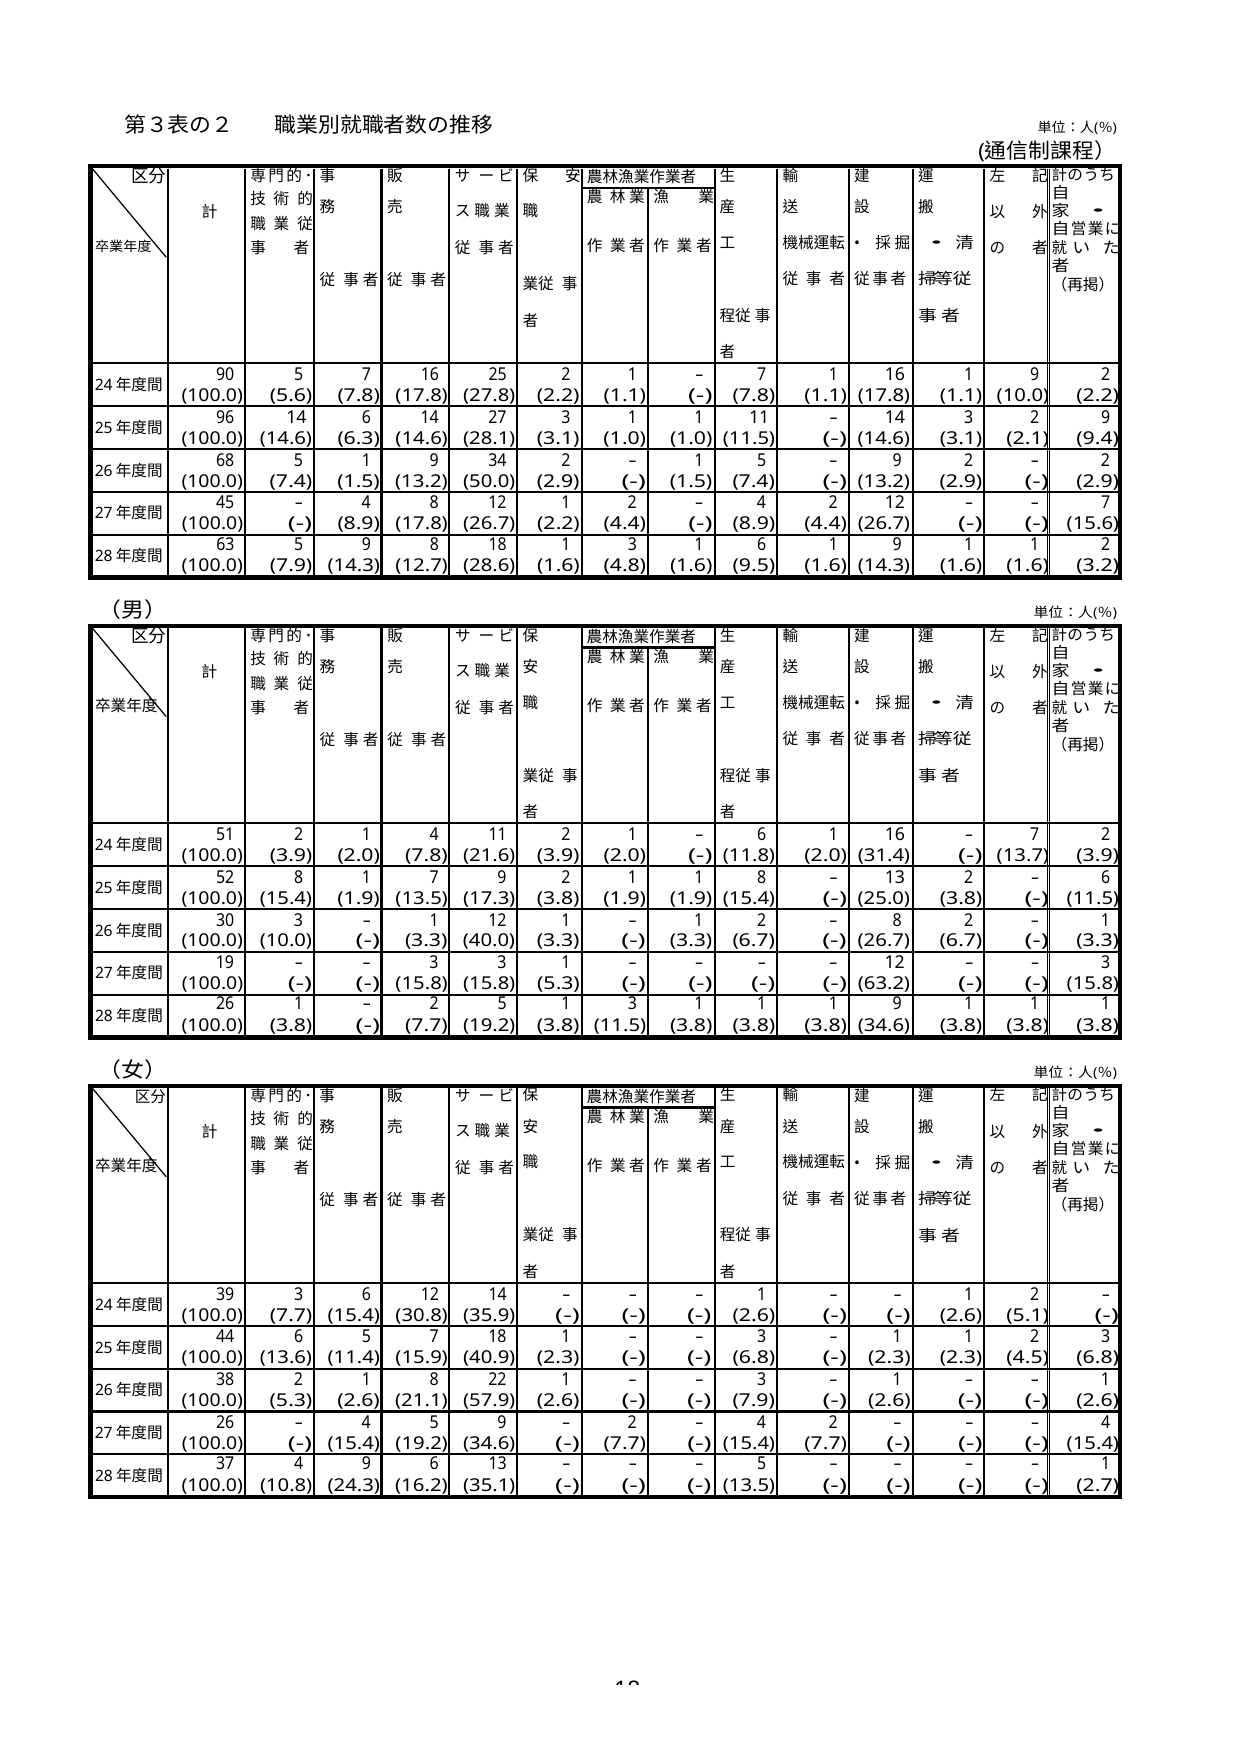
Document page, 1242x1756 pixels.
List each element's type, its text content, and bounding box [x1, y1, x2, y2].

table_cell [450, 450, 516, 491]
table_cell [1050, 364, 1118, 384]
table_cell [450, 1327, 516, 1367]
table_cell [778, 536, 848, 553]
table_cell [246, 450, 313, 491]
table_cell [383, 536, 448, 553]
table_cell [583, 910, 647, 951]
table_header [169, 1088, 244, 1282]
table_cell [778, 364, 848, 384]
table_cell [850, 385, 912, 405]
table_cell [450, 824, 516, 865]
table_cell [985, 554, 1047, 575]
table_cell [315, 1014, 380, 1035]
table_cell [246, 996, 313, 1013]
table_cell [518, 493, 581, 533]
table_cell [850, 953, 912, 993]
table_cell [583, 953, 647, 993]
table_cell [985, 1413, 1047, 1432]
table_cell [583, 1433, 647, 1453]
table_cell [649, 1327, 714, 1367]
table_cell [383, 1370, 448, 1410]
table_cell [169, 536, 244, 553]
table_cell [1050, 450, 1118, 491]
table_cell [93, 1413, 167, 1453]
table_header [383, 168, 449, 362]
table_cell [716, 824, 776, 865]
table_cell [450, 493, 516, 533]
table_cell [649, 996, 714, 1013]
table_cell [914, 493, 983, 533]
text （男） 単位：人(％) [77, 595, 1117, 624]
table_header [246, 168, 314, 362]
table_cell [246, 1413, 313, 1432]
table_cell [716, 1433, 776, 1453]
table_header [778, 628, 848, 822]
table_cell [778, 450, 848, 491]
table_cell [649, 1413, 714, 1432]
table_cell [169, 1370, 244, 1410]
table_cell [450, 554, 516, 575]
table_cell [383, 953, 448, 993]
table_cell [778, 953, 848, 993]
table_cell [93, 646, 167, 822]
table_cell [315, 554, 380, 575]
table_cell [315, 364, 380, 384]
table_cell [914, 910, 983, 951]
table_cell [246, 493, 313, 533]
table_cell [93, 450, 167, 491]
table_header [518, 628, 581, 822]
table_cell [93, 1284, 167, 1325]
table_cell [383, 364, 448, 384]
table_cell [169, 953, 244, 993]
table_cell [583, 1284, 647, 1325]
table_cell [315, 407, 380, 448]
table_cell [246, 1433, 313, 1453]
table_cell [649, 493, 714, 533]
text （女） 単位：人(％) [77, 1055, 1117, 1084]
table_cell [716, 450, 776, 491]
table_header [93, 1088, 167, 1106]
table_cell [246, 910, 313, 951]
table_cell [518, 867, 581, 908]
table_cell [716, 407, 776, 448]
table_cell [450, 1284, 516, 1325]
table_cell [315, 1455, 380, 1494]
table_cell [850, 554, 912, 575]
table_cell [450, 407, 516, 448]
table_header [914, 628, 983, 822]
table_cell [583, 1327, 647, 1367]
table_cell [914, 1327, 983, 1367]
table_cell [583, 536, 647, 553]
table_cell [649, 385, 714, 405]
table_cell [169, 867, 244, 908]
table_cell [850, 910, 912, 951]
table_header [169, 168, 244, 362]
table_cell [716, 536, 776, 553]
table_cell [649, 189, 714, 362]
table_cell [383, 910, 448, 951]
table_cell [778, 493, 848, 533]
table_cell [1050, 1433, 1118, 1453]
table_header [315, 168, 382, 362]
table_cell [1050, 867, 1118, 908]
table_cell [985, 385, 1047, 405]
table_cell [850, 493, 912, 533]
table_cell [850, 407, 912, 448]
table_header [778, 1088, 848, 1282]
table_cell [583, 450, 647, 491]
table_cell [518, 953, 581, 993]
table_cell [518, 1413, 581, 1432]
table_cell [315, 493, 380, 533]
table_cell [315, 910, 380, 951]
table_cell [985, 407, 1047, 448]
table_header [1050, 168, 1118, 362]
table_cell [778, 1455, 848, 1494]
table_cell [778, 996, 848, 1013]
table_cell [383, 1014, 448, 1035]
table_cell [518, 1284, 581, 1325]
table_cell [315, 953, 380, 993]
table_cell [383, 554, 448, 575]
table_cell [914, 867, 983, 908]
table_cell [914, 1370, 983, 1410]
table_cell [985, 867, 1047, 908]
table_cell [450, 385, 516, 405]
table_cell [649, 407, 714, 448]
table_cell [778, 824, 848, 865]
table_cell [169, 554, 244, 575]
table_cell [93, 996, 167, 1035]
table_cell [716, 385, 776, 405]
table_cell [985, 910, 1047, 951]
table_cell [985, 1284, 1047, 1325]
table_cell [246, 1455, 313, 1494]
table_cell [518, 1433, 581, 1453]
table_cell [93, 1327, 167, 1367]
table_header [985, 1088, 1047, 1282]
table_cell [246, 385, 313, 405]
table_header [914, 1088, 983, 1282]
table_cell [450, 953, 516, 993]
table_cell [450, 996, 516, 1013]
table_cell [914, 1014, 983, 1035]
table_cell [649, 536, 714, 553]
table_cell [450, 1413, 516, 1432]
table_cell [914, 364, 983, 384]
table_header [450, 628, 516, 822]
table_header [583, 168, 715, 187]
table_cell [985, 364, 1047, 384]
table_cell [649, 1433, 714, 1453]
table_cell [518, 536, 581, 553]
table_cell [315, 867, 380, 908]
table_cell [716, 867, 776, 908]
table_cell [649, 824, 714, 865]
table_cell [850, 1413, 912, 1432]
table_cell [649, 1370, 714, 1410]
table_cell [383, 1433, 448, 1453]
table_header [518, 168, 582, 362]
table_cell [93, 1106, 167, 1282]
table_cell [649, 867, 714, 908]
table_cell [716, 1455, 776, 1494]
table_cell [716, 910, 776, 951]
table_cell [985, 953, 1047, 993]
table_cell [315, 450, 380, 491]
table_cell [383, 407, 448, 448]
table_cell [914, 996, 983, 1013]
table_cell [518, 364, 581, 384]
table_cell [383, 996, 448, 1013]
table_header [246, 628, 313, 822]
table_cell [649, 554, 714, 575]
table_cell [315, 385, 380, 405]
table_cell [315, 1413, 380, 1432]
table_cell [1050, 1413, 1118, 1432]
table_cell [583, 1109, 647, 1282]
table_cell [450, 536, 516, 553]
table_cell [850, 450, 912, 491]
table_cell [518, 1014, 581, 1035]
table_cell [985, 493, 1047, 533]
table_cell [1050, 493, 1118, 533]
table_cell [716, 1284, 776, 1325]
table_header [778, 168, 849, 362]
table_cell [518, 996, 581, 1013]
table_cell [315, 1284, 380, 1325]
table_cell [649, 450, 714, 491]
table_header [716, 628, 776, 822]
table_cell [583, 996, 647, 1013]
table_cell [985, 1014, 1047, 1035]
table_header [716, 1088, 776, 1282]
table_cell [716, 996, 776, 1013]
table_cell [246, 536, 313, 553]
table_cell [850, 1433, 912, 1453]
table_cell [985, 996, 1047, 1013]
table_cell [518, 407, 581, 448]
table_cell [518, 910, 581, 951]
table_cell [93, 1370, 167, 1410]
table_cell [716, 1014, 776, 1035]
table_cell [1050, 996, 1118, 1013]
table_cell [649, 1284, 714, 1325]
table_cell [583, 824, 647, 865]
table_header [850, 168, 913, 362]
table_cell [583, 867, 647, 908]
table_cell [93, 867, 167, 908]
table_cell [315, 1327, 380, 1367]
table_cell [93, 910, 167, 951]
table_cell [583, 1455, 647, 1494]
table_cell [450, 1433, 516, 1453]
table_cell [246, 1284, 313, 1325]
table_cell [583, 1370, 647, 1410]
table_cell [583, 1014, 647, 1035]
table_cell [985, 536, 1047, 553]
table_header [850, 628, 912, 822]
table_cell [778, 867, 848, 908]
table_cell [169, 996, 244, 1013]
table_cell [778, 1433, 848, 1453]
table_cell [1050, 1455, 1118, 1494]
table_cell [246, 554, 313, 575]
text 第３表の２ 職業別就職者数の推移 単位：人(％) [77, 112, 1117, 138]
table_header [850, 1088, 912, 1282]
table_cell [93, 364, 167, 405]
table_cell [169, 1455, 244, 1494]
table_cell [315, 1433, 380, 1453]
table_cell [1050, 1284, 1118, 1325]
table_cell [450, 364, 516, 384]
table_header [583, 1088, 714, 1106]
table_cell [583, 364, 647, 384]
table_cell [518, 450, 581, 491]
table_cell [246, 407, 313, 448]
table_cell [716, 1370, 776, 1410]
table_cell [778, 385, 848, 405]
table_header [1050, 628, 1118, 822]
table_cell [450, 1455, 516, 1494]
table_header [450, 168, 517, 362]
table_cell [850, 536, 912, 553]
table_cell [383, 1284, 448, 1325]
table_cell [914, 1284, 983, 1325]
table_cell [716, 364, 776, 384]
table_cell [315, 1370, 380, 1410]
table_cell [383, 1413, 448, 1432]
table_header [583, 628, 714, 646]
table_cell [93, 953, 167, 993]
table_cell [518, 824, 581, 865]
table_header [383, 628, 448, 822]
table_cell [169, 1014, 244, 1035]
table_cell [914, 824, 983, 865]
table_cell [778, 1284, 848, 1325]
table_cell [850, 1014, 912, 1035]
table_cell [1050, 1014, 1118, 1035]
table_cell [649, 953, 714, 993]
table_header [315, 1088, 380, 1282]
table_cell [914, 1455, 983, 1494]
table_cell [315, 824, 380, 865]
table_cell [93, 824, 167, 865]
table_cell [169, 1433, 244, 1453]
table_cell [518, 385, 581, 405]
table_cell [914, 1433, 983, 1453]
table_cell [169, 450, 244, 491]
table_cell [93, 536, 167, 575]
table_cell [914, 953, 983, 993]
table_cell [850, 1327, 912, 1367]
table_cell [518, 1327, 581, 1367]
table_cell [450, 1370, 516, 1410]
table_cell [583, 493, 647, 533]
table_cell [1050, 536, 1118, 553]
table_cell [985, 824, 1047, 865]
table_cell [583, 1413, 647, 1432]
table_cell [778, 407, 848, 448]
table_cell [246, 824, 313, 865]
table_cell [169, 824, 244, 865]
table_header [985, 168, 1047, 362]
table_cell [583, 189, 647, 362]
text (通信制課程） [77, 138, 1116, 164]
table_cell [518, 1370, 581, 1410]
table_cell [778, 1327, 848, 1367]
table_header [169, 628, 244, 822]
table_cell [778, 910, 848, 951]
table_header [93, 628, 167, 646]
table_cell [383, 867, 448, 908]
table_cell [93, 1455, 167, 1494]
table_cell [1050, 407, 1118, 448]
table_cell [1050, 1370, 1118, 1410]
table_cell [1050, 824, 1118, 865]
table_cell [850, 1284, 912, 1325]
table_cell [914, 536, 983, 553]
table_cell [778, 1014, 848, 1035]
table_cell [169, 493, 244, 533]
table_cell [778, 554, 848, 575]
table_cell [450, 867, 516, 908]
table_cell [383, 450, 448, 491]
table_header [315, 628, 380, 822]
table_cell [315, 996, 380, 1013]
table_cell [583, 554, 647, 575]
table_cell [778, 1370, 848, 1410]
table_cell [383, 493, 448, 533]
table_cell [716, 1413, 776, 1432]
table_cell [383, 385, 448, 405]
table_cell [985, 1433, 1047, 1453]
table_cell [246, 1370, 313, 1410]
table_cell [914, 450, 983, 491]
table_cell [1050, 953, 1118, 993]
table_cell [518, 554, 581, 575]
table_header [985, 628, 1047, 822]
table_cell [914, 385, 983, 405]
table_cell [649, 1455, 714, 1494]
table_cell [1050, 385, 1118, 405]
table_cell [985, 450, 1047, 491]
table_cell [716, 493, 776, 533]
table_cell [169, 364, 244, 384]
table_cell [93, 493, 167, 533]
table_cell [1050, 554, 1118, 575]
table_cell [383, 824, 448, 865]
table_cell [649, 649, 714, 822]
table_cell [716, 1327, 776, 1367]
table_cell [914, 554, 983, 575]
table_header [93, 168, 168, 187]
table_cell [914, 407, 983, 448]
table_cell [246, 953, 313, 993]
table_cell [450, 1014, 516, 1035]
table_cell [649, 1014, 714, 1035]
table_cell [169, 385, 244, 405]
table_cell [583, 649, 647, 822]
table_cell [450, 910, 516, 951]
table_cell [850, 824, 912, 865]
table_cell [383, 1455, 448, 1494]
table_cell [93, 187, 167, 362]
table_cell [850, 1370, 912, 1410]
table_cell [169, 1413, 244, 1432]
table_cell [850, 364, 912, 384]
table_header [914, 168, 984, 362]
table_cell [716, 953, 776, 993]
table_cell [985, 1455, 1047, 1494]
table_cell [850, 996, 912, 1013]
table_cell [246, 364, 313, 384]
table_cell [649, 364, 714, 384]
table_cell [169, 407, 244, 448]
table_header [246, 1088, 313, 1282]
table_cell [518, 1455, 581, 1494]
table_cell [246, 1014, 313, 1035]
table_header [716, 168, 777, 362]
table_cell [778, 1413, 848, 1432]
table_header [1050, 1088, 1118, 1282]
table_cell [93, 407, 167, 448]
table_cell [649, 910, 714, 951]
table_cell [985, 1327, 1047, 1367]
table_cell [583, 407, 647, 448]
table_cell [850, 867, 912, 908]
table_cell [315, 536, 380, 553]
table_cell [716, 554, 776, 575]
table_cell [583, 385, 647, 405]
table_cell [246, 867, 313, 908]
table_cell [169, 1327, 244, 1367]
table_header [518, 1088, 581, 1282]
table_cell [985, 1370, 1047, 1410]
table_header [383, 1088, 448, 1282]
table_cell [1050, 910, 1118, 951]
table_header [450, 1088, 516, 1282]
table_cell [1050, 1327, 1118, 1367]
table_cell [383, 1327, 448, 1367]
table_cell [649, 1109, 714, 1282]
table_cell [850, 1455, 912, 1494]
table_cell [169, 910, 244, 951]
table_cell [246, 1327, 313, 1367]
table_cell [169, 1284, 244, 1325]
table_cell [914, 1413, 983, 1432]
